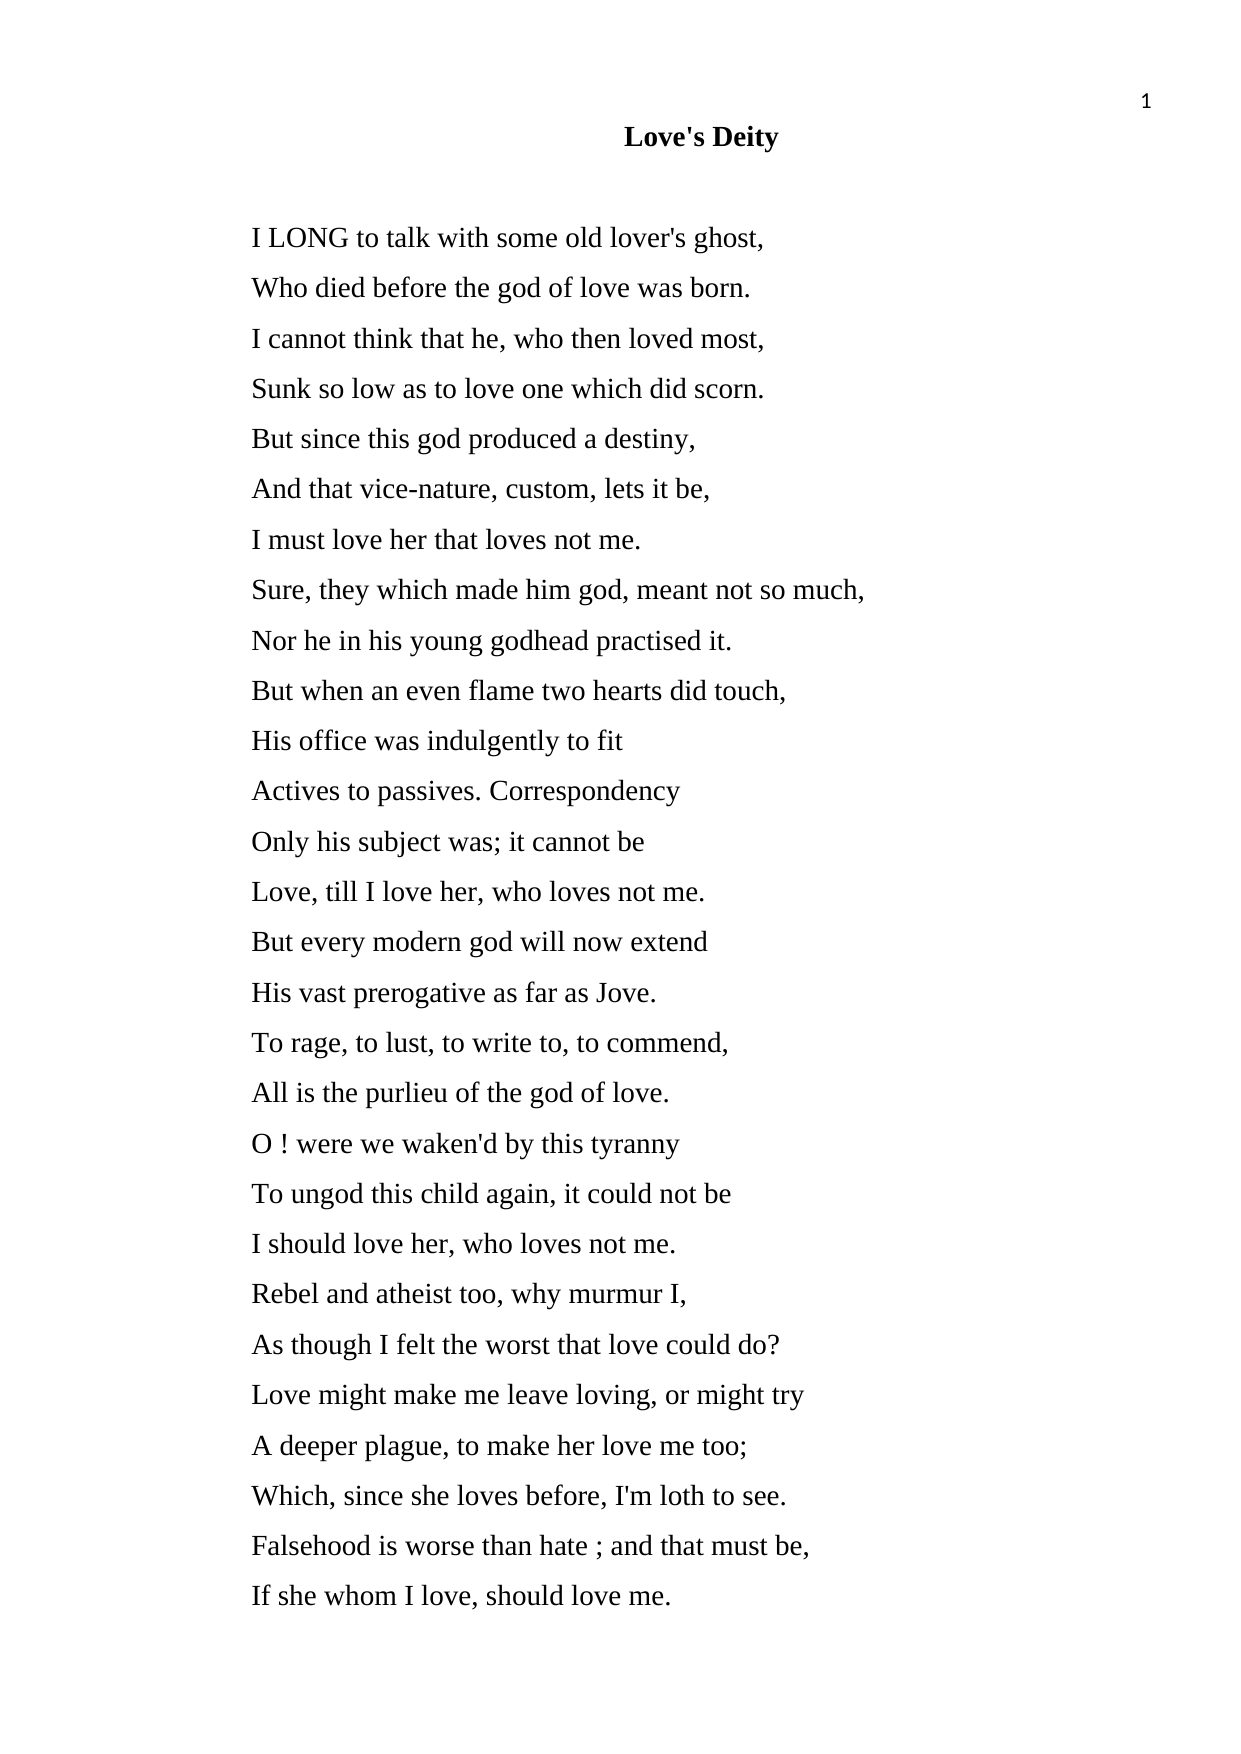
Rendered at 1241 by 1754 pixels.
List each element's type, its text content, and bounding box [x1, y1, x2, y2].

text Rebel and atheist too, why murmur I, [177, 1277, 1152, 1310]
text I must love her that loves not me. [177, 522, 1152, 556]
text As though I felt the worst that love could do? [177, 1327, 1152, 1361]
text O ! were we waken'd by this tyranny [177, 1126, 1152, 1159]
text Actives to passives. Correspondency [177, 773, 1152, 807]
text If she whom I love, should love me. [177, 1578, 1152, 1612]
text Which, since she loves before, I'm loth to see. [177, 1478, 1152, 1511]
text Falsehood is worse than hate ; and that must be, [177, 1528, 1152, 1562]
text Love might make me leave loving, or might try [177, 1377, 1152, 1411]
text Sunk so low as to love one which did scorn. [177, 371, 1152, 404]
text But every modern god will now extend [177, 924, 1152, 958]
text I LONG to talk with some old lover's ghost, [177, 220, 1152, 254]
text To rage, to lust, to write to, to commend, [177, 1025, 1152, 1059]
text But since this god produced a destiny, [177, 421, 1152, 455]
text Who died before the god of love was born. [177, 270, 1152, 304]
text Love, till I love her, who loves not me. [177, 874, 1152, 908]
text Nor he in his young godhead practised it. [177, 623, 1152, 656]
text His vast prerogative as far as Jove. [177, 975, 1152, 1008]
text I cannot think that he, who then loved most, [177, 321, 1152, 354]
text A deeper plague, to make her love me too; [177, 1428, 1152, 1461]
text And that vice-nature, custom, lets it be, [177, 472, 1152, 505]
text His office was indulgently to fit [177, 723, 1152, 757]
text Sure, they which made him god, meant not so much, [177, 572, 1152, 606]
text I should love her, who loves not me. [177, 1226, 1152, 1260]
text Only his subject was; it cannot be [177, 824, 1152, 857]
text To ungod this child again, it could not be [177, 1176, 1152, 1209]
text Love's Deity [177, 119, 1152, 153]
text But when an even flame two hearts did touch, [177, 673, 1152, 706]
text All is the purlieu of the god of love. [177, 1075, 1152, 1109]
